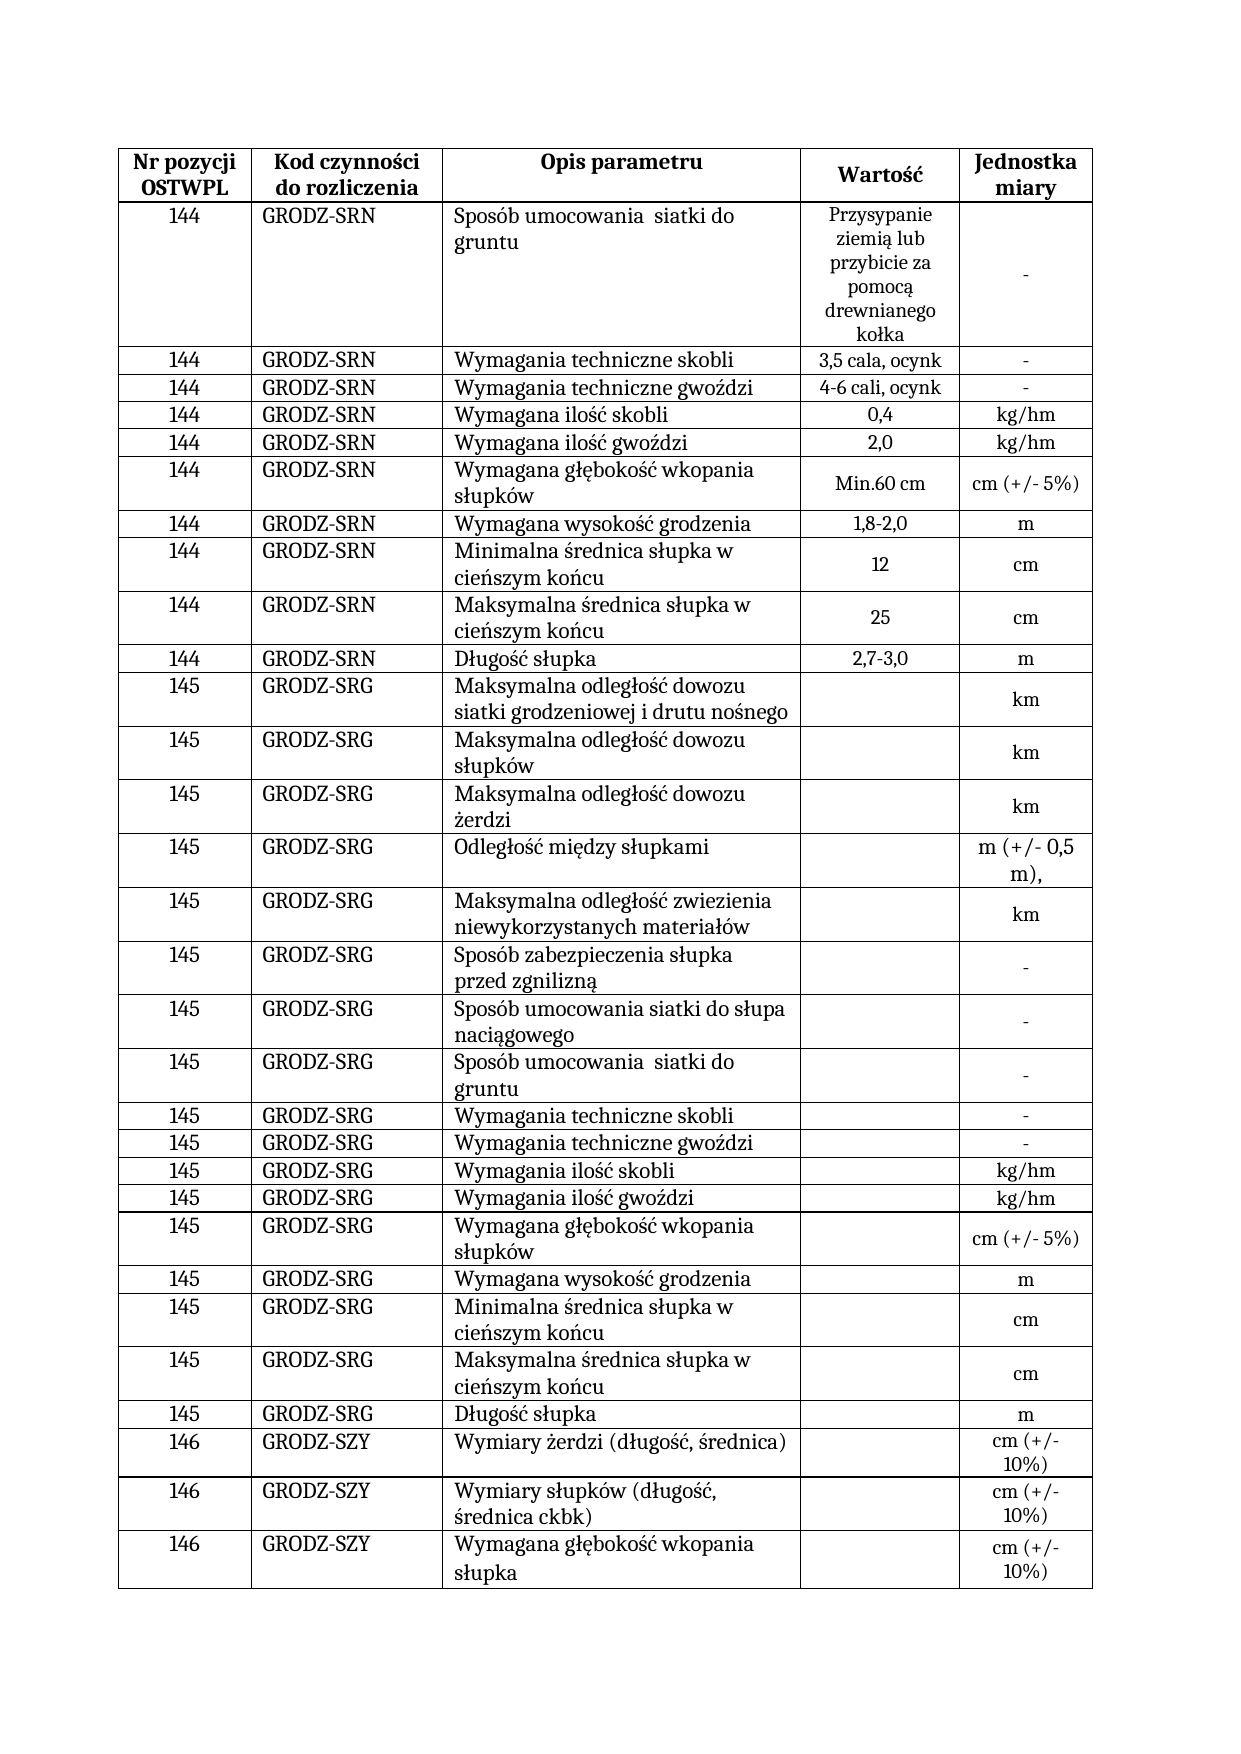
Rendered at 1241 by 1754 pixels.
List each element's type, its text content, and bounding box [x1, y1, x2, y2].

table_cell GRODZ-SRG [252, 1158, 442, 1184]
table_cell Maksymalna średnica słupka w cieńszym końcu [443, 1347, 800, 1400]
table_cell - [960, 1103, 1092, 1129]
table_cell 145 [119, 673, 251, 726]
table_cell m (+/- 0,5 m), [960, 834, 1092, 887]
table_cell [801, 1429, 959, 1476]
table_cell Maksymalna średnica słupka w cieńszym końcu [443, 592, 800, 644]
table_cell 0,4 [801, 402, 959, 428]
table_cell 2,0 [801, 429, 959, 456]
table_cell Maksymalna odległość dowozu siatki grodzeniowej i drutu nośnego [443, 673, 800, 726]
table_cell kg/hm [960, 1158, 1092, 1184]
table_cell cm (+/- 10%) [960, 1478, 1092, 1530]
table_cell [801, 1103, 959, 1129]
table_cell Długość słupka [443, 1401, 800, 1427]
table_cell 145 [119, 1347, 251, 1400]
table_cell 145 [119, 1213, 251, 1265]
table_cell Wymiary żerdzi (długość, średnica) [443, 1429, 800, 1476]
table_cell GRODZ-SRN [252, 457, 442, 509]
table_cell - [960, 995, 1092, 1048]
table_cell [801, 995, 959, 1048]
table_cell GRODZ-SRN [252, 203, 442, 346]
table_cell 145 [119, 780, 251, 833]
table_cell [801, 1531, 959, 1588]
table_cell GRODZ-SRG [252, 1049, 442, 1102]
table_cell km [960, 727, 1092, 779]
table_cell km [960, 780, 1092, 833]
table_cell Długość słupka [443, 645, 800, 672]
table_cell Sposób umocowania siatki do gruntu [443, 203, 800, 346]
table_cell Wymagana głębokość wkopania słupków [443, 457, 800, 509]
table_cell Przysypanie ziemią lub przybicie za pomocą drewnianego kołka [801, 203, 959, 346]
table_cell kg/hm [960, 1185, 1092, 1211]
table_cell kg/hm [960, 429, 1092, 456]
table_cell 144 [119, 592, 251, 644]
table_cell 144 [119, 645, 251, 672]
table_cell Wymagana ilość skobli [443, 402, 800, 428]
table_cell GRODZ-SRN [252, 375, 442, 401]
table_cell Wymagana ilość gwoździ [443, 429, 800, 456]
table_cell 145 [119, 1294, 251, 1346]
table_header Nr pozycji OSTWPL [119, 149, 251, 201]
table_cell Wymagana głębokość wkopania słupków [443, 1213, 800, 1265]
table_cell Maksymalna odległość zwiezienia niewykorzystanych materiałów [443, 888, 800, 941]
table_cell cm (+/- 5%) [960, 457, 1092, 509]
table_cell 25 [801, 592, 959, 644]
table_cell km [960, 888, 1092, 941]
table_cell GRODZ-SRG [252, 1266, 442, 1292]
table_cell cm [960, 538, 1092, 591]
table_cell 1,8-2,0 [801, 511, 959, 537]
table_cell cm (+/- 10%) [960, 1429, 1092, 1476]
table_cell GRODZ-SRG [252, 1347, 442, 1400]
table_cell [801, 1213, 959, 1265]
table_cell Wymagania techniczne gwoździ [443, 375, 800, 401]
table_cell 144 [119, 457, 251, 509]
table_cell GRODZ-SRG [252, 780, 442, 833]
table_cell Wymagania techniczne skobli [443, 1103, 800, 1129]
table_cell GRODZ-SRN [252, 402, 442, 428]
table_cell GRODZ-SRG [252, 673, 442, 726]
table_cell Wymagana wysokość grodzenia [443, 511, 800, 537]
table_cell - [960, 375, 1092, 401]
table_cell 145 [119, 1266, 251, 1292]
table_cell Sposób umocowania siatki do gruntu [443, 1049, 800, 1102]
table_cell 145 [119, 1130, 251, 1157]
table_cell Wymagana wysokość grodzenia [443, 1266, 800, 1292]
table_cell [801, 780, 959, 833]
table_cell 145 [119, 1401, 251, 1427]
table_cell - [960, 942, 1092, 994]
table_cell cm [960, 592, 1092, 644]
table_cell GRODZ-SRG [252, 1294, 442, 1346]
table_header Kod czynności do rozliczenia [252, 149, 442, 201]
table_cell 145 [119, 1049, 251, 1102]
table_cell Wymagania ilość gwoździ [443, 1185, 800, 1211]
table_cell GRODZ-SRN [252, 511, 442, 537]
table_cell Wymagania ilość skobli [443, 1158, 800, 1184]
table_header Jednostka miary [960, 149, 1092, 201]
table_cell GRODZ-SRG [252, 834, 442, 887]
table_cell 2,7-3,0 [801, 645, 959, 672]
table_cell [801, 1158, 959, 1184]
table_cell GRODZ-SRG [252, 888, 442, 941]
table_cell GRODZ-SRG [252, 1103, 442, 1129]
table_cell GRODZ-SRG [252, 1185, 442, 1211]
table_cell GRODZ-SRG [252, 995, 442, 1048]
table_cell GRODZ-SRN [252, 429, 442, 456]
table_cell 144 [119, 402, 251, 428]
table_cell [801, 1130, 959, 1157]
table_cell m [960, 1401, 1092, 1427]
table_cell GRODZ-SRG [252, 727, 442, 779]
table_cell 12 [801, 538, 959, 591]
table_cell 144 [119, 511, 251, 537]
table_cell [801, 673, 959, 726]
table_cell GRODZ-SRN [252, 347, 442, 373]
table_cell 146 [119, 1531, 251, 1588]
table_cell Odległość między słupkami [443, 834, 800, 887]
table_cell [801, 727, 959, 779]
table_cell [801, 1294, 959, 1346]
table_cell [801, 1478, 959, 1530]
table_cell cm (+/- 5%) [960, 1213, 1092, 1265]
table_cell 144 [119, 203, 251, 346]
table_cell Maksymalna odległość dowozu żerdzi [443, 780, 800, 833]
table_cell GRODZ-SZY [252, 1531, 442, 1588]
table_cell - [960, 1130, 1092, 1157]
table_cell Wymiary słupków (długość, średnica ckbk) [443, 1478, 800, 1530]
table_cell kg/hm [960, 402, 1092, 428]
table_cell m [960, 511, 1092, 537]
table_header Wartość [801, 149, 959, 201]
table_cell 145 [119, 834, 251, 887]
table_cell Sposób zabezpieczenia słupka przed zgnilizną [443, 942, 800, 994]
table_cell 4-6 cali, ocynk [801, 375, 959, 401]
table_cell - [960, 203, 1092, 346]
table_cell 144 [119, 538, 251, 591]
table_cell GRODZ-SZY [252, 1429, 442, 1476]
table_cell [801, 834, 959, 887]
table_cell Min.60 cm [801, 457, 959, 509]
table_cell 145 [119, 727, 251, 779]
table_cell 144 [119, 375, 251, 401]
table_cell [801, 1401, 959, 1427]
table_cell 145 [119, 1103, 251, 1129]
table_cell 145 [119, 995, 251, 1048]
table_cell m [960, 645, 1092, 672]
table_cell Wymagana głębokość wkopania słupka [443, 1531, 800, 1588]
table_cell 145 [119, 888, 251, 941]
table_cell [801, 1347, 959, 1400]
table_cell GRODZ-SRG [252, 942, 442, 994]
table_cell 145 [119, 1185, 251, 1211]
table_cell [801, 1049, 959, 1102]
table_cell 144 [119, 347, 251, 373]
table_cell Sposób umocowania siatki do słupa naciągowego [443, 995, 800, 1048]
table_header Opis parametru [443, 149, 800, 201]
table_cell cm (+/- 10%) [960, 1531, 1092, 1588]
table_cell - [960, 1049, 1092, 1102]
table_cell GRODZ-SRG [252, 1213, 442, 1265]
table_cell 146 [119, 1429, 251, 1476]
table_cell [801, 888, 959, 941]
table_cell GRODZ-SRG [252, 1130, 442, 1157]
table_cell km [960, 673, 1092, 726]
table_cell [801, 1266, 959, 1292]
table_cell cm [960, 1294, 1092, 1346]
table_cell - [960, 347, 1092, 373]
table_cell [801, 1185, 959, 1211]
table_cell Minimalna średnica słupka w cieńszym końcu [443, 538, 800, 591]
table_cell cm [960, 1347, 1092, 1400]
table_cell GRODZ-SRN [252, 645, 442, 672]
table_cell Maksymalna odległość dowozu słupków [443, 727, 800, 779]
table_cell GRODZ-SRN [252, 538, 442, 591]
table_cell 146 [119, 1478, 251, 1530]
table_cell [801, 942, 959, 994]
table_cell GRODZ-SRN [252, 592, 442, 644]
table_cell m [960, 1266, 1092, 1292]
table_cell 145 [119, 942, 251, 994]
table_cell 3,5 cala, ocynk [801, 347, 959, 373]
table_cell 144 [119, 429, 251, 456]
table_cell 145 [119, 1158, 251, 1184]
table_cell Wymagania techniczne skobli [443, 347, 800, 373]
table_cell Wymagania techniczne gwoździ [443, 1130, 800, 1157]
table_cell GRODZ-SRG [252, 1401, 442, 1427]
table_cell Minimalna średnica słupka w cieńszym końcu [443, 1294, 800, 1346]
table_cell GRODZ-SZY [252, 1478, 442, 1530]
